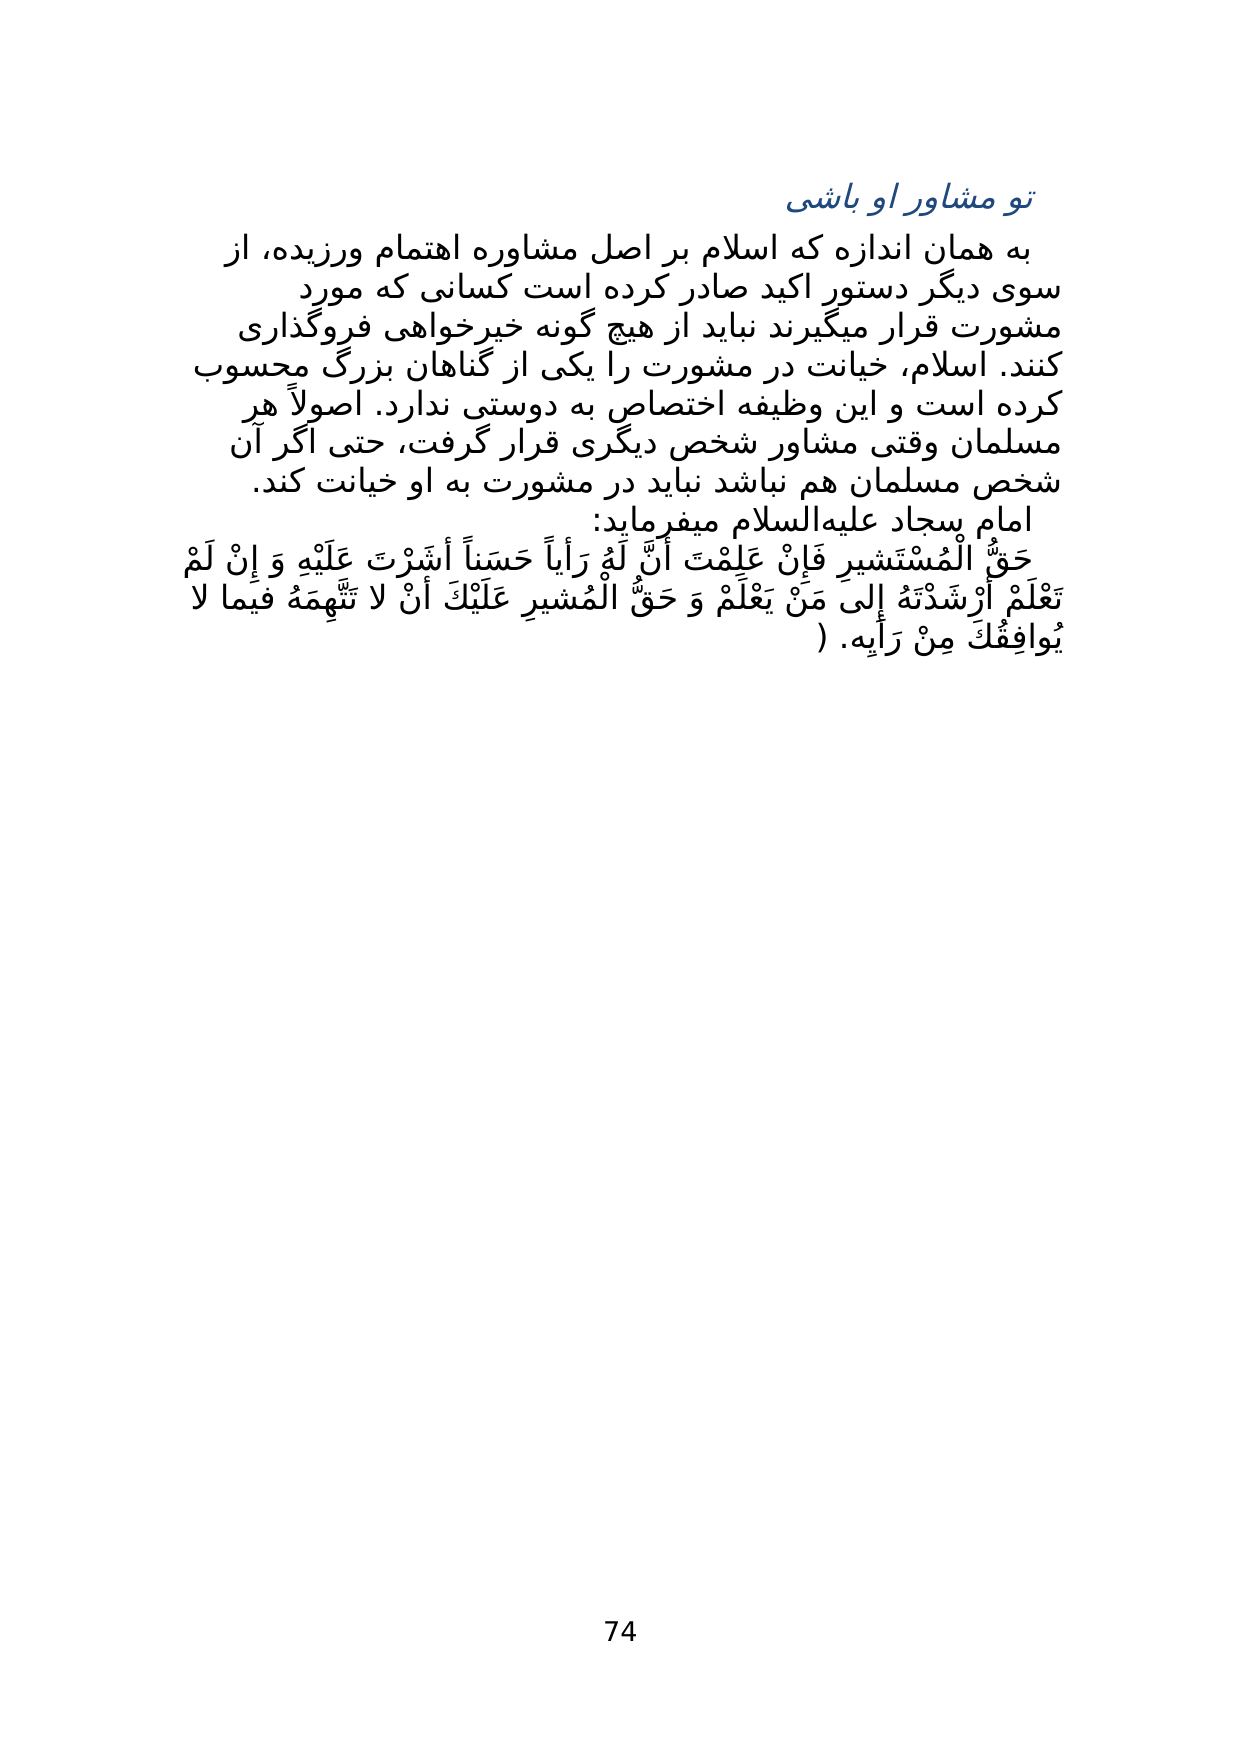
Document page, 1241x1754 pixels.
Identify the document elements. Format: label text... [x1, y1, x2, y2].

text حَقُّ الْمُسْتَشيرِ فَإِنْ عَلِمْتَ أنَّ لَهُ رَأياً حَسَناً أشَرْتَ عَلَيْهِ وَ إِنْ لَمْ تَعْلَمْ أرْشَدْتَهُ إِلی مَنْ يَعْلَمْ وَ حَقُّ الْمُشيرِ عَلَيْكَ أنْ لا تَتَّهِمَهُ فيما لا يُوافِقُكَ مِنْ رَأيِه. ( [177, 539, 1063, 656]
text امام سجاد عليه‌السلام میفرمايد: [177, 501, 1063, 539]
text به همان اندازه كه اسلام بر اصل مشاوره اهتمام ورزيده، از سوی ديگر دستور اكيد صادر كرده است كسانی كه مورد مشورت قرار میگيرند نبايد از هيچ گونه خيرخواهی فروگذاری كنند. اسلام، خيانت در مشورت را يكی از گناهان بزرگ محسوب كرده است و اين وظيفه اختصاص به دوستی ندارد. اصولاً هر مسلمان وقتی مشاور شخص ديگری قرار گرفت، حتی اگر آن شخص مسلمان هم نباشد نبايد در مشورت به او خيانت كند. [177, 228, 1063, 501]
subtitle تو مشاور او باشی [177, 177, 1063, 216]
